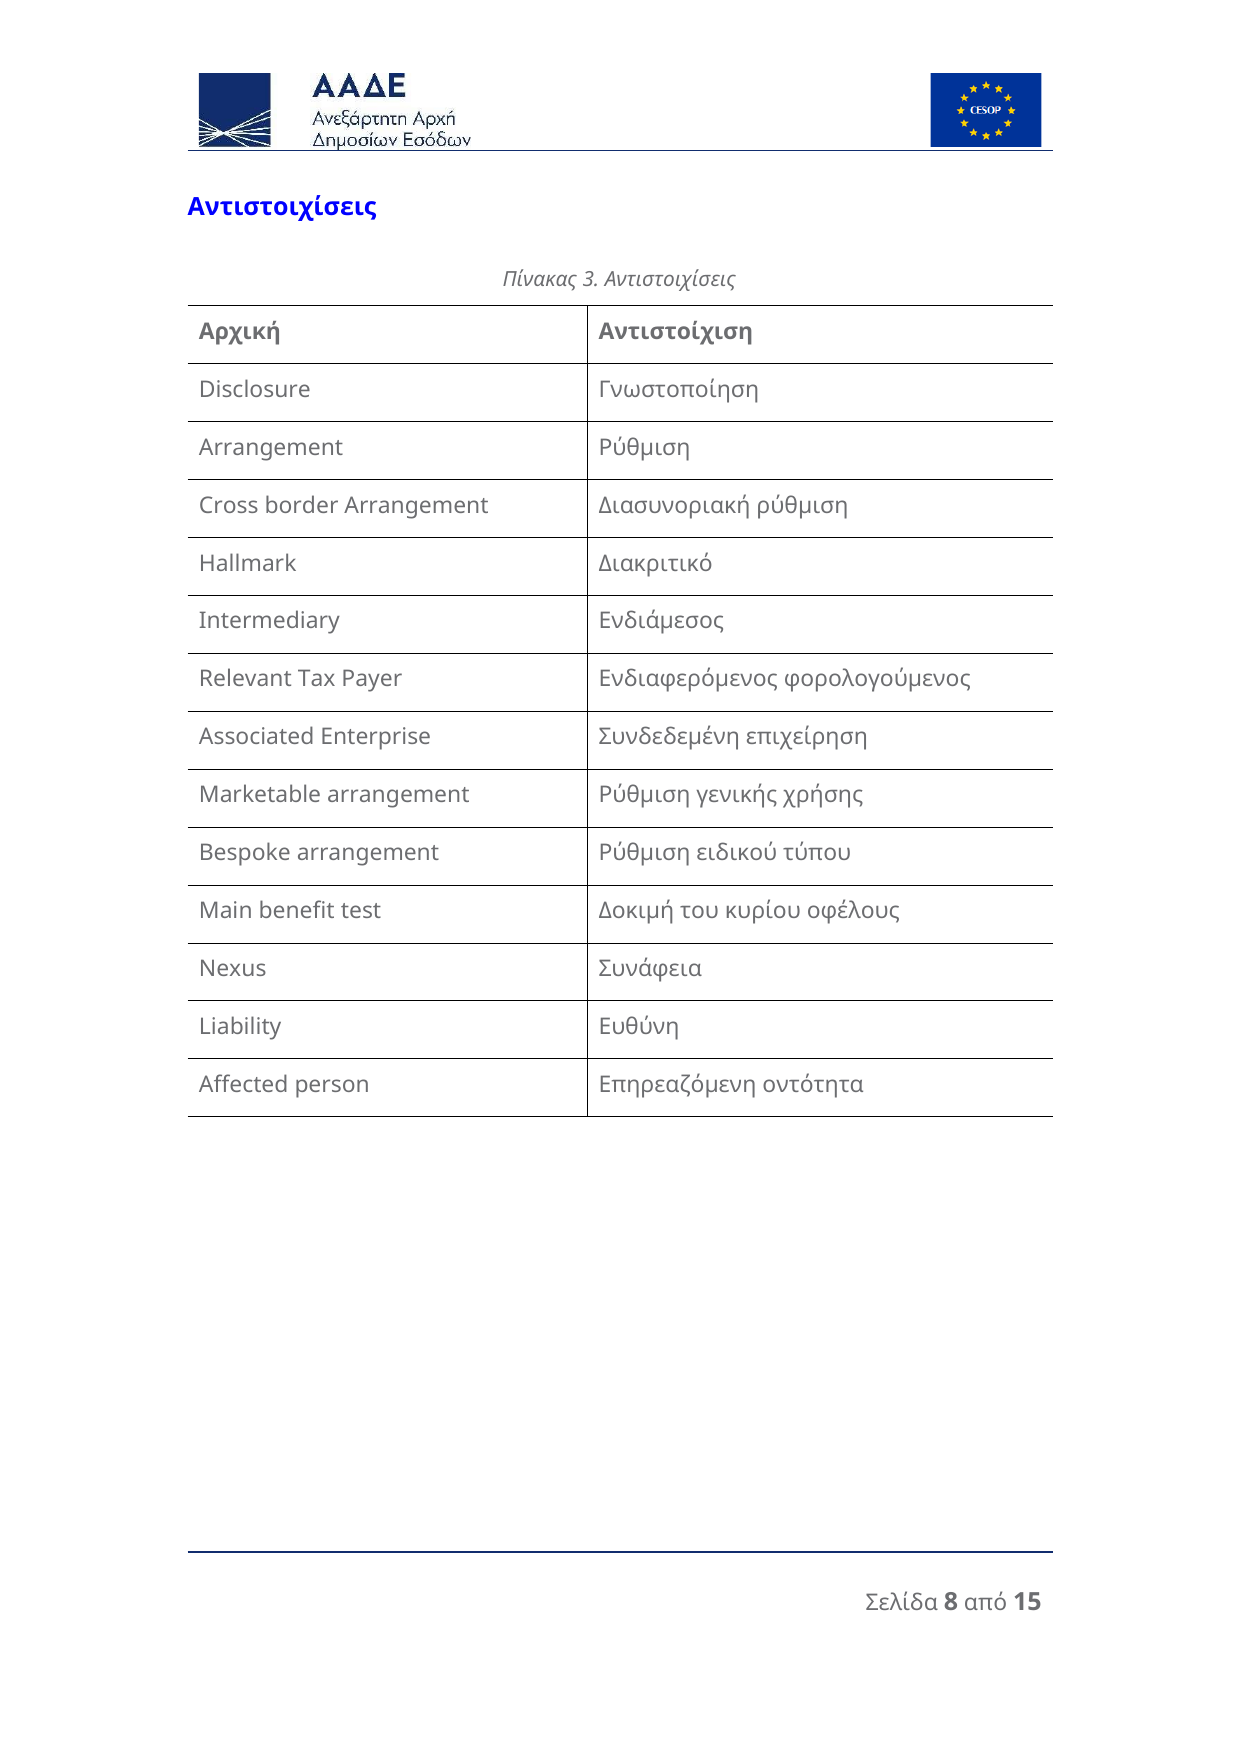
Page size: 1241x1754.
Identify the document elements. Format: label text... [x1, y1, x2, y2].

table_cell Affected person [188, 1059, 587, 1116]
picture [198, 73, 471, 150]
table_cell Συνάφεια [588, 944, 1053, 1000]
table_cell Δοκιμή του κυρίου οφέλους [588, 886, 1053, 942]
table_cell Γνωστοποίηση [588, 364, 1053, 421]
table_cell Arrangement [188, 422, 587, 479]
table_cell Ενδιαφερόμενος φορολογούμενος [588, 654, 1053, 711]
table_cell Ενδιάμεσος [588, 596, 1053, 653]
table_cell Συνδεδεμένη επιχείρηση [588, 712, 1053, 769]
table_cell Ρύθμιση ειδικού τύπου [588, 828, 1053, 884]
table_cell Ρύθμιση [588, 422, 1053, 479]
table_cell Hallmark [188, 538, 587, 595]
table_cell Intermediary [188, 596, 587, 653]
table_cell Main benefit test [188, 886, 587, 942]
table_cell Ρύθμιση γενικής χρήσης [588, 770, 1053, 827]
table_cell Επηρεαζόμενη οντότητα [588, 1059, 1053, 1116]
table_header Αντιστοίχιση [588, 306, 1053, 363]
table_cell Διασυνοριακή ρύθμιση [588, 480, 1053, 537]
table_cell Cross border Arrangement [188, 480, 587, 537]
table_cell Associated Enterprise [188, 712, 587, 769]
table_cell Διακριτικό [588, 538, 1053, 595]
table_cell Marketable arrangement [188, 770, 587, 827]
picture [930, 73, 1042, 147]
table_cell Relevant Tax Payer [188, 654, 587, 711]
table_cell Liability [188, 1001, 587, 1058]
table_cell Ευθύνη [588, 1001, 1053, 1058]
subtitle Αντιστοιχίσεις [187, 188, 1053, 222]
table_cell Bespoke arrangement [188, 828, 587, 884]
text Πίνακας 3. Αντιστοιχίσεις [187, 264, 1053, 293]
table_cell Disclosure [188, 364, 587, 421]
table_cell Nexus [188, 944, 587, 1000]
table_header Αρχική [188, 306, 587, 363]
